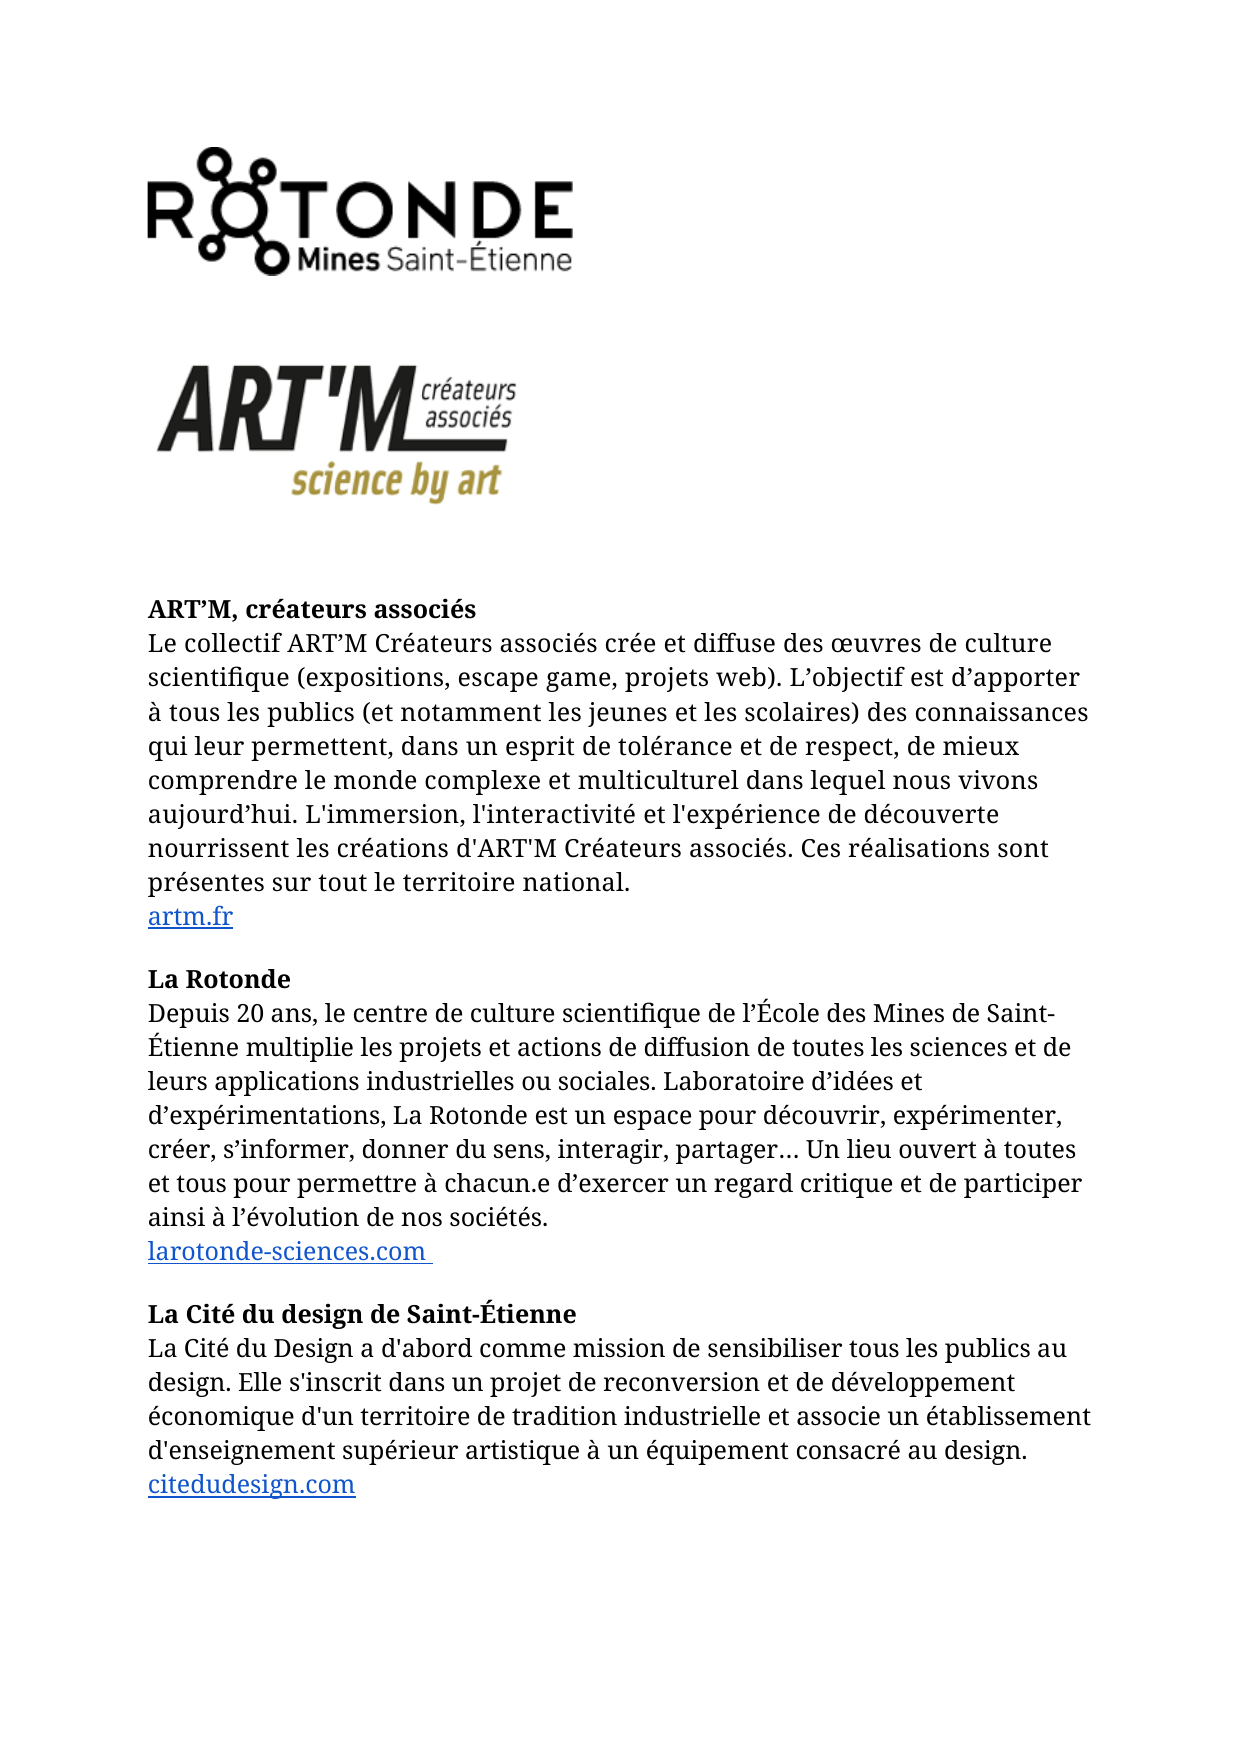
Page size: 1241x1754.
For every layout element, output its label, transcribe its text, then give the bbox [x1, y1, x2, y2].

picture [147, 358, 523, 509]
picture [147, 147, 573, 276]
text La Rotonde Depuis 20 ans, le centre de culture scientifique de l’École des Mines de Saint-Étienne multiplie les projets et actions de diffusion de toutes les sciences et de leurs applications industrielles ou sociales. Laboratoire d’idées et d’expérimentations, La Rotonde est un espace pour découvrir, expérimenter, créer, s’informer, donner du sens, interagir, partager… Un lieu ouvert à toutes et tous pour permettre à chacun.e d’exercer un regard critique et de participer ainsi à l’évolution de nos sociétés. larotonde-sciences.com [148, 961, 1093, 1297]
text La Cité du design de Saint-Étienne La Cité du Design a d'abord comme mission de sensibiliser tous les publics au design. Elle s'inscrit dans un projet de reconversion et de développement économique d'un territoire de tradition industrielle et associe un établissement d'enseignement supérieur artistique à un équipement consacré au design. citedudesign.com [148, 1297, 1093, 1530]
text ART’M, créateurs associés Le collectif ART’M Créateurs associés crée et diffuse des œuvres de culture scientifique (expositions, escape game, projets web). L’objectif est d’apporter à tous les publics (et notamment les jeunes et les scolaires) des connaissances qui leur permettent, dans un esprit de tolérance et de respect, de mieux comprendre le monde complexe et multiculturel dans lequel nous vivons aujourd’hui. L'immersion, l'interactivité et l'expérience de découverte nourrissent les créations d'ART'M Créateurs associés. Ces réalisations sont présentes sur tout le territoire national. artm.fr [148, 592, 1093, 961]
